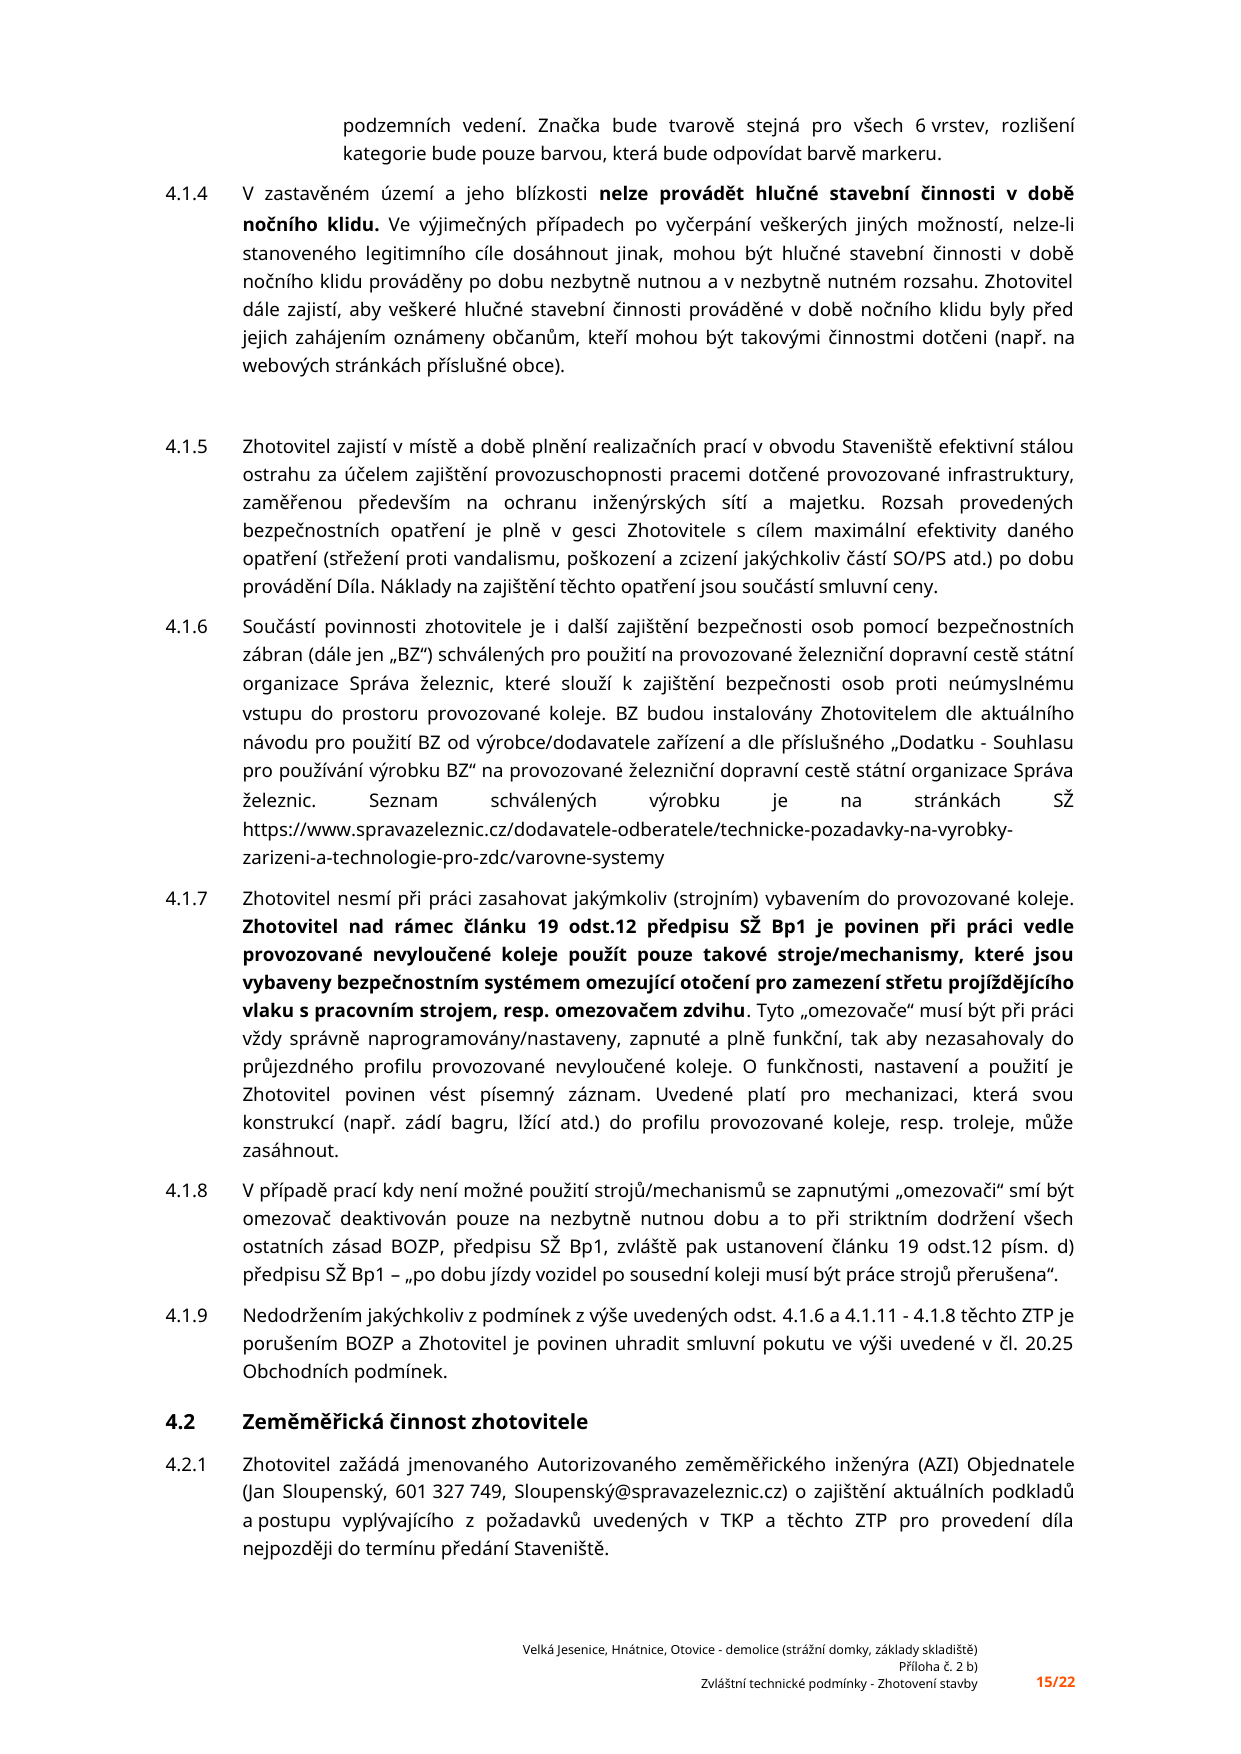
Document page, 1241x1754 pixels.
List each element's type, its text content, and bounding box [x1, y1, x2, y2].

list Zhotovitel zajistí v místě a době plnění realizačních prací v obvodu Staveniště efektivní stálou ostrahu za účelem zajištění provozuschopnosti pracemi dotčené provozované infrastruktury, zaměřenou především na ochranu inženýrských sítí a majetku. Rozsah provedených bezpečnostních opatření je plně v gesci Zhotovitele s cílem maximální efektivity daného opatření (střežení proti vandalismu, poškození a zcizení jakýchkoliv částí SO/PS atd.) po dobu provádění Díla. Náklady na zajištění těchto opatření jsou součástí smluvní ceny. [165, 433, 1075, 599]
list V případě prací kdy není možné použití strojů/mechanismů se zapnutými „omezovači“ smí být omezovač deaktivován pouze na nezbytně nutnou dobu a to při striktním dodržení všech ostatních zásad BOZP, předpisu SŽ Bp1, zvláště pak ustanovení článku 19 odst.12 písm. d) předpisu SŽ Bp1 – „po dobu jízdy vozidel po sousední koleji musí být práce strojů přerušena“. [165, 1178, 1075, 1287]
list Nedodržením jakýchkoliv z podmínek z výše uvedených odst. 4.1.6 a 4.1.11 - 4.1.8 těchto ZTP je porušením BOZP a Zhotovitel je povinen uhradit smluvní pokutu ve výši uvedené v čl. 20.25 Obchodních podmínek. [165, 1302, 1075, 1384]
list V zastavěném území a jeho blízkosti nelze provádět hlučné stavební činnosti v době nočního klidu. Ve výjimečných případech po vyčerpání veškerých jiných možností, nelze-li stanoveného legitimního cíle dosáhnout jinak, mohou být hlučné stavební činnosti v době nočního klidu prováděny po dobu nezbytně nutnou a v nezbytně nutném rozsahu. Zhotovitel dále zajistí, aby veškeré hlučné stavební činnosti prováděné v době nočního klidu byly před jejich zahájením oznámeny občanům, kteří mohou být takovými činnostmi dotčeni (např. na webových stránkách příslušné obce). [165, 181, 1075, 378]
list Zeměměřická činnost zhotovitele [165, 1407, 1075, 1436]
list Zhotovitel zažádá jmenovaného Autorizovaného zeměměřického inženýra (AZI) Objednatele (Jan Sloupenský, 601 327 749, Sloupenský@spravazeleznic.cz) o zajištění aktuálních podkladů a postupu vyplývajícího z požadavků uvedených v TKP a těchto ZTP pro provedení díla nejpozději do termínu předání Staveniště. [165, 1451, 1075, 1560]
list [242, 112, 1075, 166]
list Zhotovitel nesmí při práci zasahovat jakýmkoliv (strojním) vybavením do provozované koleje. Zhotovitel nad rámec článku 19 odst.12 předpisu SŽ Bp1 je povinen při práci vedle provozované nevyloučené koleje použít pouze takové stroje/mechanismy, které jsou vybaveny bezpečnostním systémem omezující otočení pro zamezení střetu projíždějícího vlaku s pracovním strojem, resp. omezovačem zdvihu. Tyto „omezovače“ musí být při práci vždy správně naprogramovány/nastaveny, zapnuté a plně funkční, tak aby nezasahovaly do průjezdného profilu provozované nevyloučené koleje. O funkčnosti, nastavení a použití je Zhotovitel povinen vést písemný záznam. Uvedené platí pro mechanizaci, která svou konstrukcí (např. zádí bagru, lžící atd.) do profilu provozované koleje, resp. troleje, může zasáhnout. [165, 885, 1075, 1163]
list Součástí povinnosti zhotovitele je i další zajištění bezpečnosti osob pomocí bezpečnostních zábran (dále jen „BZ“) schválených pro použití na provozované železniční dopravní cestě státní organizace Správa železnic, které slouží k zajištění bezpečnosti osob proti neúmyslnému vstupu do prostoru provozované koleje. BZ budou instalovány Zhotovitelem dle aktuálního návodu pro použití BZ od výrobce/dodavatele zařízení a dle příslušného „Dodatku - Souhlasu pro používání výrobku BZ“ na provozované železniční dopravní cestě státní organizace Správa železnic. Seznam schválených výrobku je na stránkách SŽ https://www.spravazeleznic.cz/dodavatele-odberatele/technicke-pozadavky-na-vyrobky-zarizeni-a-technologie-pro-zdc/varovne-systemy [165, 614, 1075, 870]
